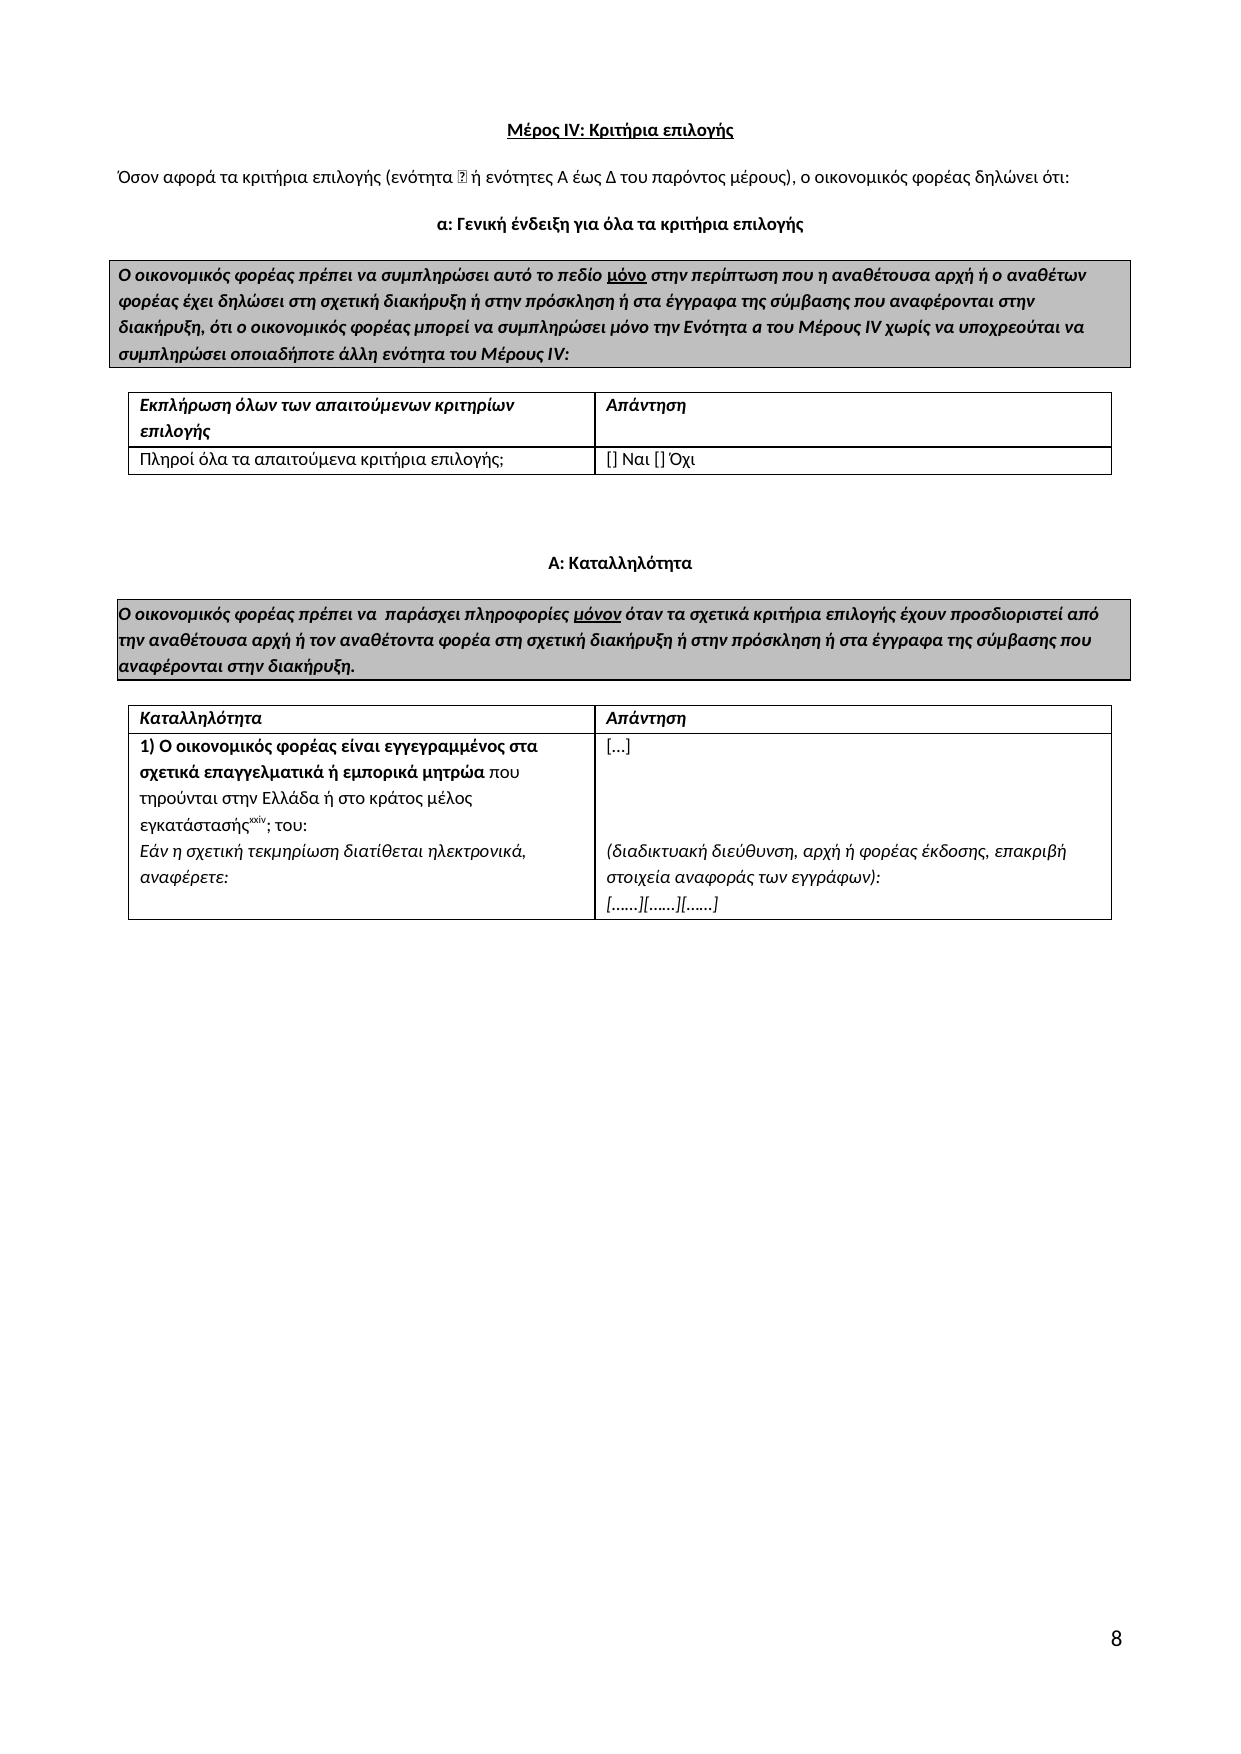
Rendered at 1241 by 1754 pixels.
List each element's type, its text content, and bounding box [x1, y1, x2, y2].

table_cell 1) Ο οικονομικός φορέας είναι εγγεγραμμένος στα σχετικά επαγγελματικά ή εμπορικά μητρώα που τηρούνται στην Ελλάδα ή στο κράτος μέλος εγκατάστασής; του: Εάν η σχετική τεκμηρίωση διατίθεται ηλεκτρονικά, αναφέρετε: [129, 734, 594, 919]
table_header Απάντηση [596, 393, 1111, 446]
text Μέρος IV: Κριτήρια επιλογής [118, 118, 1122, 141]
table_header Εκπλήρωση όλων των απαιτούμενων κριτηρίων επιλογής [129, 393, 594, 446]
text Όσον αφορά τα κριτήρια επιλογής (ενότητα  ή ενότητες Α έως Δ του παρόντος μέρους), ο οικονομικός φορέας δηλώνει ότι: [118, 165, 1122, 188]
text Α: Καταλληλότητα [118, 552, 1122, 574]
table_cell Πληροί όλα τα απαιτούμενα κριτήρια επιλογής; [129, 448, 594, 474]
text Ο οικονομικός φορέας πρέπει να παράσχει πληροφορίες μόνον όταν τα σχετικά κριτήρια επιλογής έχουν προσδιοριστεί από την αναθέτουσα αρχή ή τον αναθέτοντα φορέα στη σχετική διακήρυξη ή στην πρόσκληση ή στα έγγραφα της σύμβασης που αναφέρονται στην διακήρυξη. [118, 600, 1130, 679]
text Ο οικονομικός φορέας πρέπει να συμπληρώσει αυτό το πεδίο μόνο στην περίπτωση που η αναθέτουσα αρχή ή ο αναθέτων φορέας έχει δηλώσει στη σχετική διακήρυξη ή στην πρόσκληση ή στα έγγραφα της σύμβασης που αναφέρονται στην διακήρυξη, ότι ο οικονομικός φορέας μπορεί να συμπληρώσει μόνο την Ενότητα a του Μέρους ΙV χωρίς να υποχρεούται να συμπληρώσει οποιαδήποτε άλλη ενότητα του Μέρους ΙV: [110, 261, 1130, 367]
table_header Απάντηση [596, 706, 1111, 733]
table_cell [] Ναι [] Όχι [596, 448, 1111, 474]
text α: Γενική ένδειξη για όλα τα κριτήρια επιλογής [118, 212, 1122, 235]
table_cell […] (διαδικτυακή διεύθυνση, αρχή ή φορέας έκδοσης, επακριβή στοιχεία αναφοράς των εγγράφων): [……][……][……] [596, 734, 1111, 919]
table_header Καταλληλότητα [129, 706, 594, 733]
